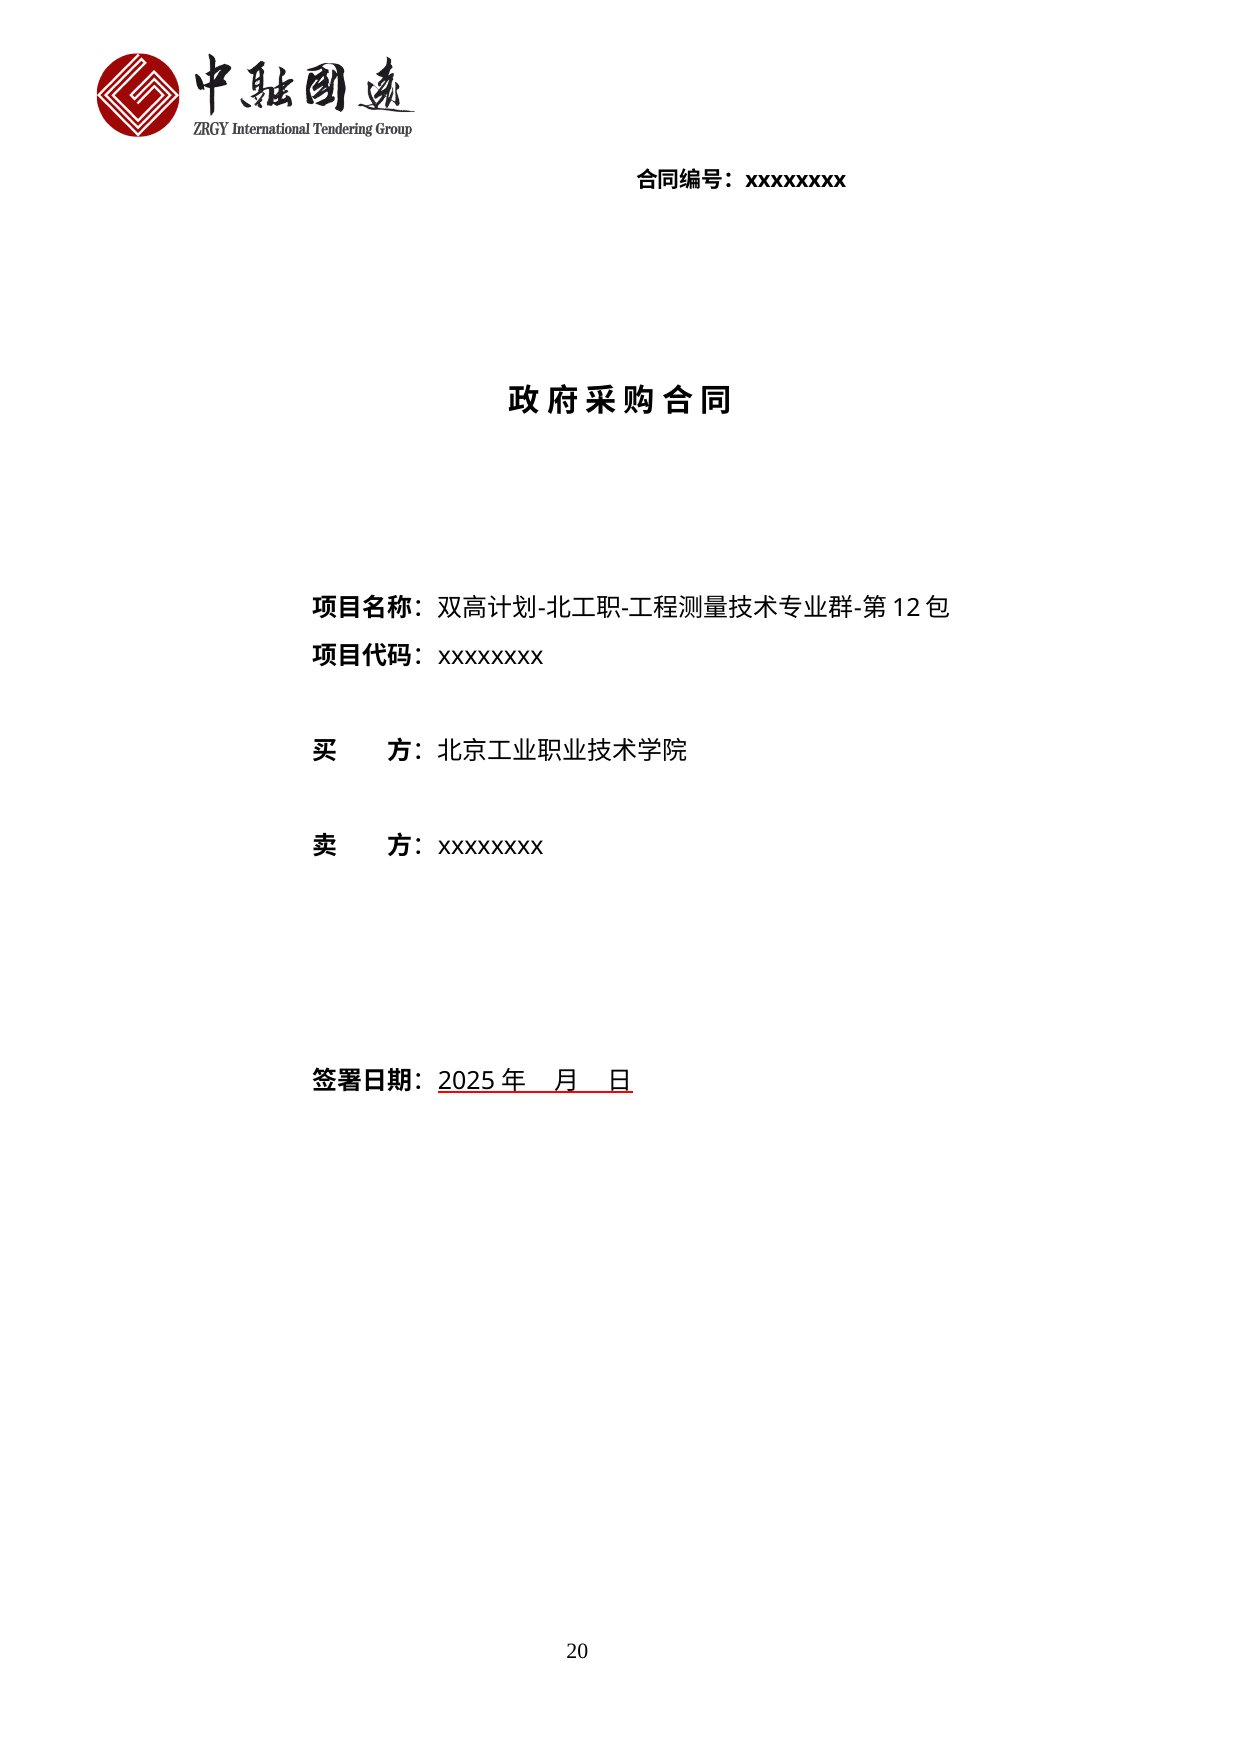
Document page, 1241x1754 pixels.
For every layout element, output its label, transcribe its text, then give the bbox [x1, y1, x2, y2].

text 项目名称：双高计划-北工职-工程测量技术专业群-第12包 [187, 587, 1053, 623]
text 合同编号：xxxxxxxx [187, 162, 1050, 194]
picture [93, 48, 420, 142]
text 项目代码：xxxxxxxx [187, 636, 1053, 672]
text 买 方：北京工业职业技术学院 [187, 731, 1053, 767]
text 政 府 采 购 合 同 [187, 375, 1053, 420]
text 签署日期：2025 年 月 日 [187, 1060, 1053, 1097]
text 卖 方：xxxxxxxx [187, 826, 1053, 862]
